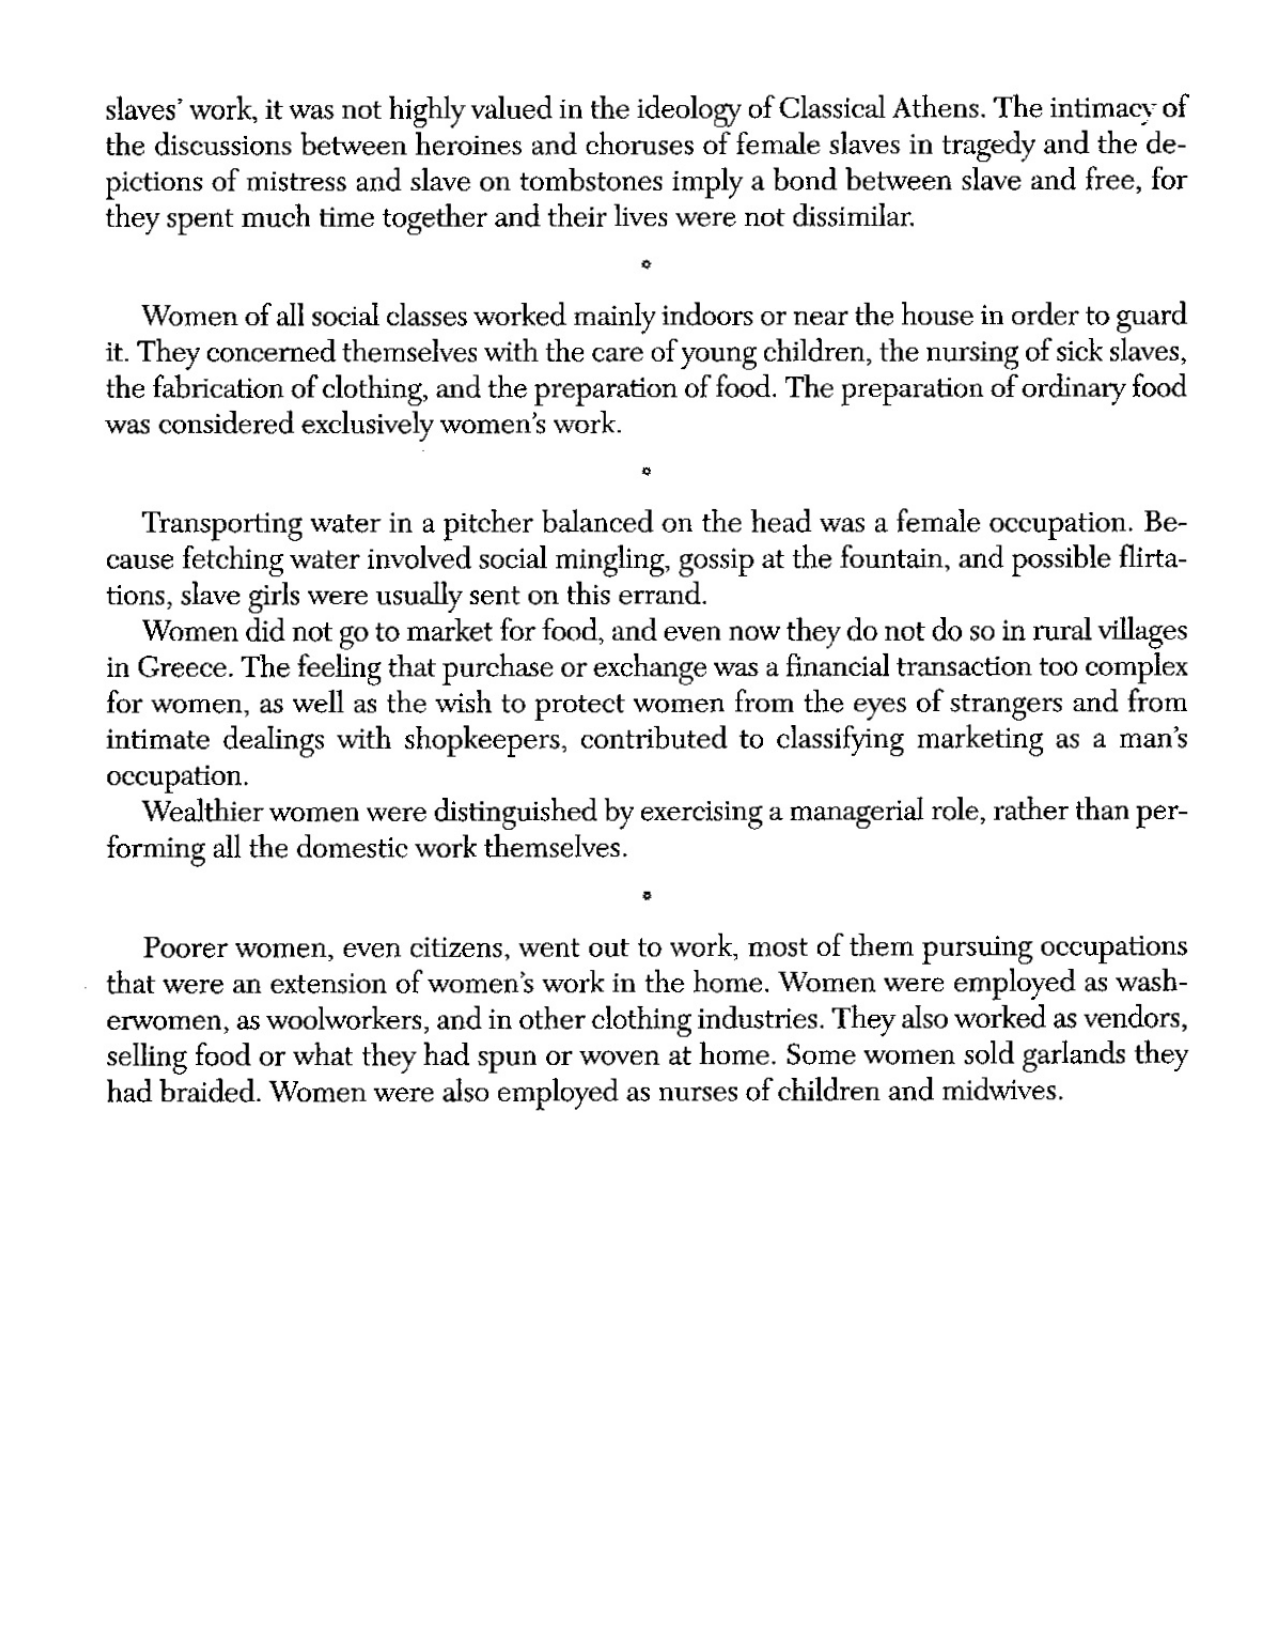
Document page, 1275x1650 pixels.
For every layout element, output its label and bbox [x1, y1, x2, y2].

picture [75, 75, 1200, 1157]
